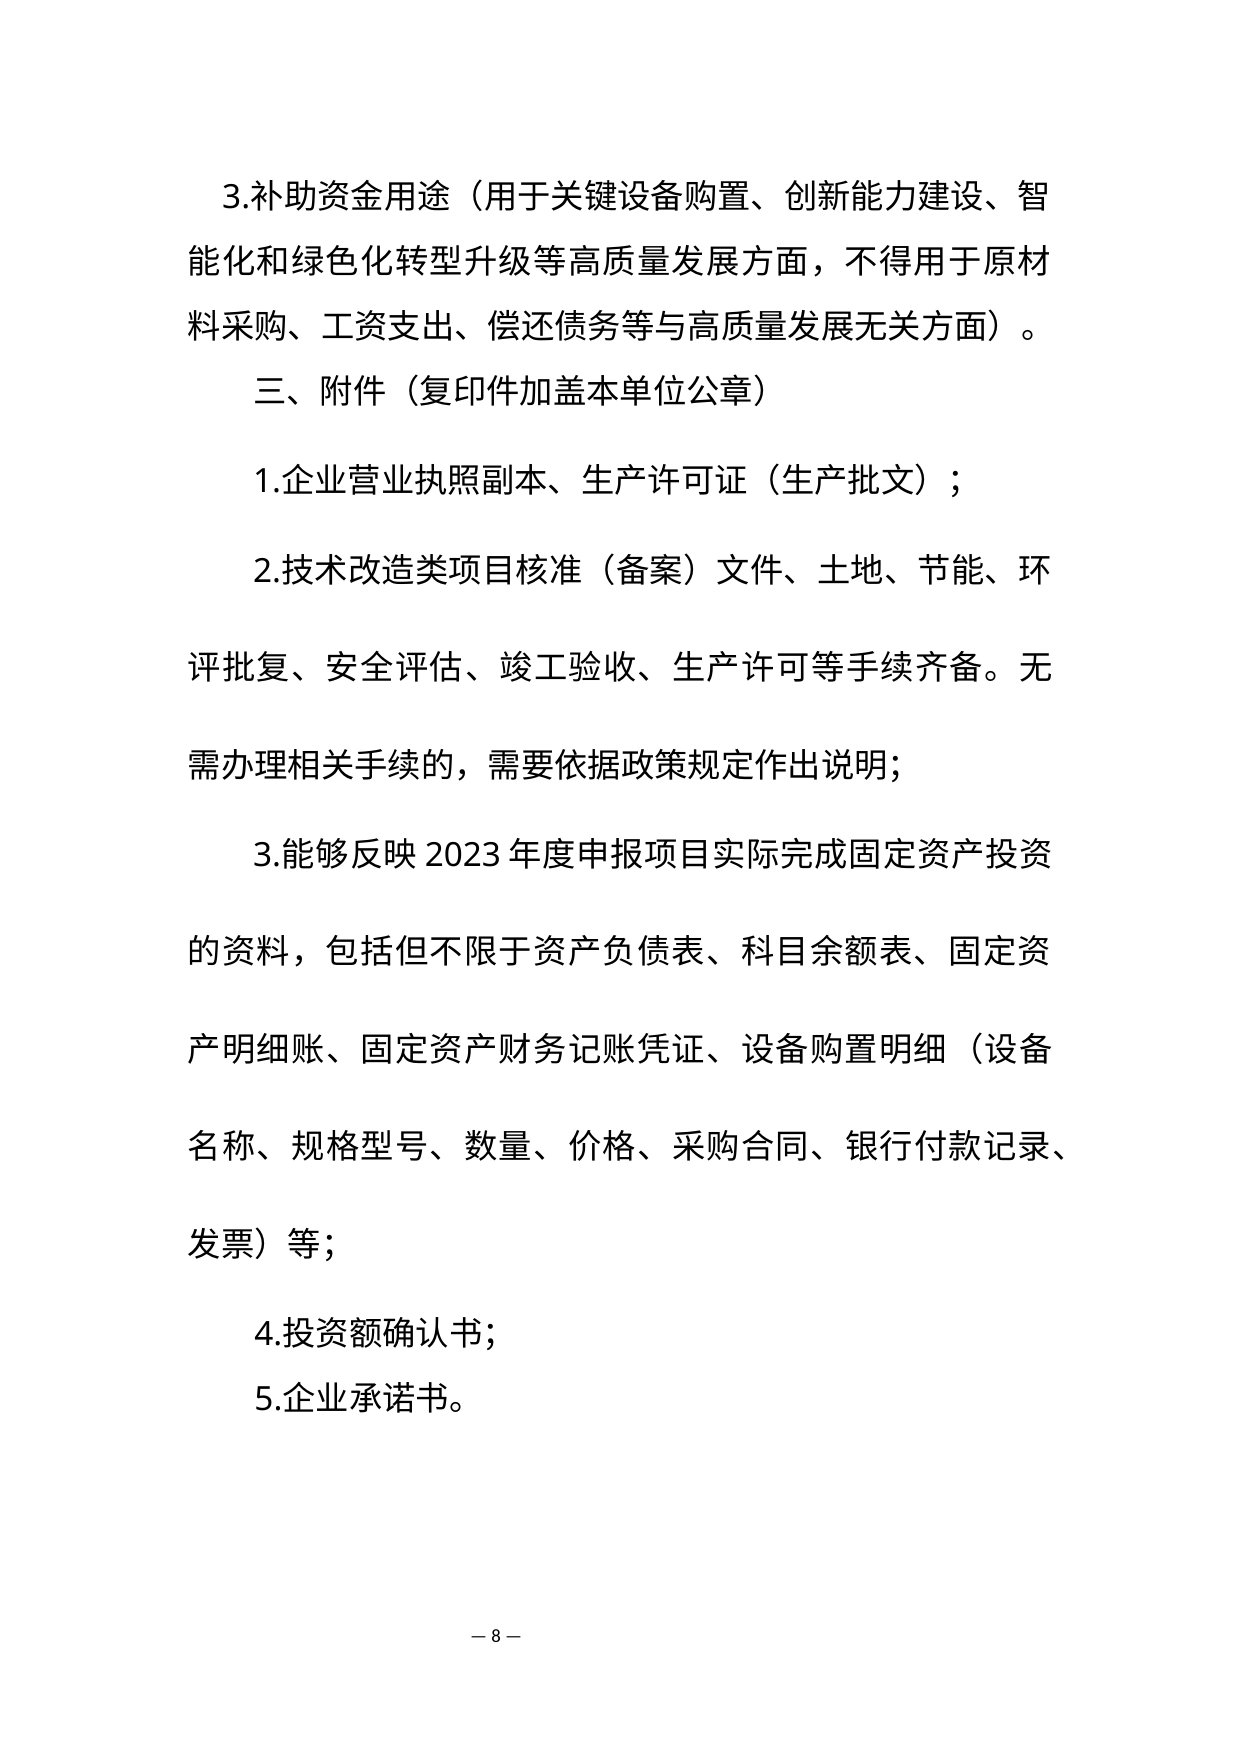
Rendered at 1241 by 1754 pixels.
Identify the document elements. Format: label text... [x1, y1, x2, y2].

text 3.能够反映2023年度申报项目实际完成固定资产投资的资料，包括但不限于资产负债表、科目余额表、固定资产明细账、固定资产财务记账凭证、设备购置明细（设备名称、规格型号、数量、价格、采购合同、银行付款记录、发票）等； [187, 819, 1053, 1274]
text 2.技术改造类项目核准（备案）文件、土地、节能、环评批复、安全评估、竣工验收、生产许可等手续齐备。无需办理相关手续的，需要依据政策规定作出说明； [187, 535, 1053, 795]
text 4.投资额确认书； [187, 1298, 1053, 1363]
text 三、附件（复印件加盖本单位公章） [187, 357, 1053, 422]
text 3.补助资金用途（用于关键设备购置、创新能力建设、智能化和绿色化转型升级等高质量发展方面，不得用于原材料采购、工资支出、偿还债务等与高质量发展无关方面）。 [187, 162, 1053, 357]
text 1.企业营业执照副本、生产许可证（生产批文）； [187, 446, 1053, 511]
text 5.企业承诺书。 [187, 1363, 1053, 1428]
